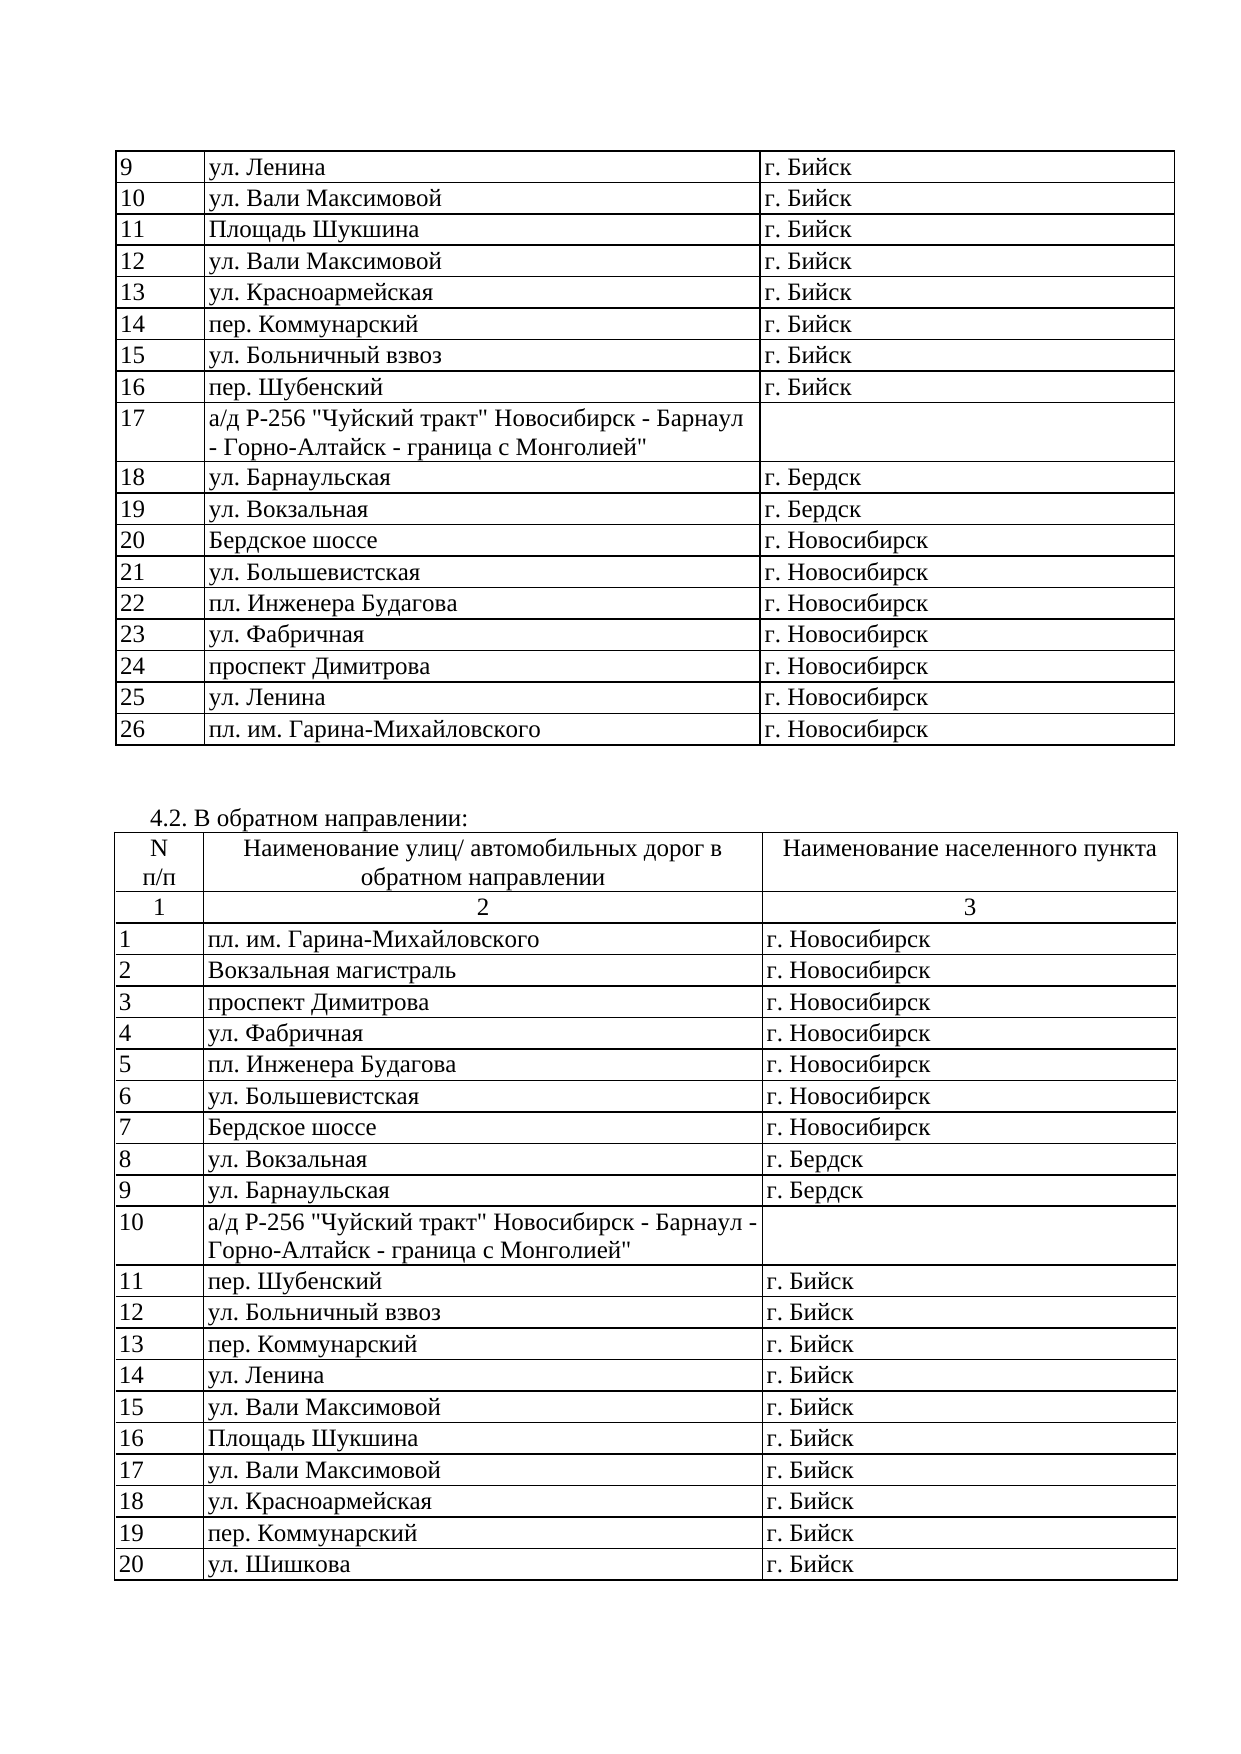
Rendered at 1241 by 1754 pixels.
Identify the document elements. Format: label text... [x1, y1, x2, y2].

table_cell 18 [117, 462, 204, 492]
table_cell ул. Большевистская [205, 557, 759, 587]
table_cell 22 [117, 588, 204, 618]
table_header Наименование улиц/ автомобильных дорог в обратном направлении [204, 833, 762, 891]
table_cell г. Новосибирск [763, 1111, 1177, 1142]
table_cell г. Бийск [761, 372, 1174, 402]
table_cell г. Новосибирск [761, 588, 1174, 618]
table_cell г. Новосибирск [761, 525, 1174, 555]
table_cell пер. Шубенский [205, 372, 759, 402]
table_cell Площадь Шукшина [204, 1423, 762, 1453]
table_cell г. Новосибирск [763, 1048, 1177, 1079]
table_cell ул. Барнаульская [205, 462, 759, 492]
table_cell г. Бийск [763, 1422, 1177, 1453]
table_cell г. Бийск [761, 246, 1174, 276]
table_cell г. Новосибирск [761, 683, 1174, 712]
table_cell г. Новосибирск [763, 985, 1177, 1017]
table_cell Вокзальная магистраль [204, 955, 762, 985]
table_cell 11 [115, 1265, 203, 1296]
table_cell 17 [115, 1454, 203, 1484]
table_cell ул. Ленина [204, 1360, 762, 1390]
table_cell 16 [117, 372, 204, 402]
text 4.2. В обратном направлении: [150, 803, 1090, 832]
table_cell пл. им. Гарина-Михайловского [204, 924, 762, 954]
table_cell [763, 1205, 1177, 1264]
table_cell г. Бийск [763, 1485, 1177, 1516]
table_cell 20 [117, 525, 204, 555]
table_cell г. Новосибирск [761, 557, 1174, 587]
table_cell ул. Больничный взвоз [205, 340, 759, 370]
table_cell 13 [115, 1328, 203, 1359]
table_cell 9 [117, 152, 204, 181]
table_cell пл. Инженера Будагова [205, 588, 759, 618]
table_cell 25 [117, 683, 204, 712]
table_cell 24 [117, 651, 204, 681]
table_cell г. Новосибирск [761, 620, 1174, 649]
table_cell 15 [117, 340, 204, 370]
table_cell ул. Вали Максимовой [205, 246, 759, 276]
table_cell г. Бийск [763, 1264, 1177, 1296]
table_cell 10 [115, 1206, 203, 1264]
table_cell 8 [115, 1144, 203, 1174]
table_cell 17 [117, 403, 204, 461]
table_header Наименование населенного пункта [763, 833, 1177, 891]
table_cell г. Бердск [763, 1174, 1177, 1205]
table_cell г. Бийск [761, 152, 1174, 181]
table_cell г. Бийск [761, 277, 1174, 307]
table_cell ул. Вокзальная [204, 1144, 762, 1174]
table_cell ул. Фабричная [205, 620, 759, 649]
table_cell г. Бийск [763, 1390, 1177, 1422]
table_cell 2 [115, 955, 203, 985]
table_cell ул. Больничный взвоз [204, 1297, 762, 1327]
table_cell 26 [117, 714, 204, 744]
table_cell а/д Р-256 "Чуйский тракт" Новосибирск - Барнаул - Горно-Алтайск - граница с Монголией" [205, 403, 759, 461]
table_cell а/д Р-256 "Чуйский тракт" Новосибирск - Барнаул - Горно-Алтайск - граница с Монголией" [204, 1207, 762, 1264]
table_cell 1 [115, 892, 203, 922]
table_cell 5 [115, 1049, 203, 1079]
table_cell 11 [117, 215, 204, 244]
table_cell проспект Димитрова [204, 987, 762, 1017]
table_cell 7 [115, 1112, 203, 1142]
table_cell 23 [117, 620, 204, 649]
table_cell 21 [117, 557, 204, 587]
table_cell пл. им. Гарина-Михайловского [205, 714, 759, 744]
table_cell пер. Коммунарский [205, 309, 759, 339]
table_cell Площадь Шукшина [205, 215, 759, 244]
table_cell 1 [115, 923, 203, 954]
table_cell 4 [115, 1018, 203, 1048]
table_cell г. Бийск [763, 1327, 1177, 1359]
table_cell г. Бердск [761, 494, 1174, 524]
table_cell г. Бийск [763, 1359, 1177, 1390]
table_header N п/п [115, 833, 203, 891]
table_cell ул. Барнаульская [204, 1176, 762, 1205]
table_cell 20 [115, 1549, 203, 1579]
table_cell ул. Красноармейская [205, 277, 759, 307]
table_cell г. Новосибирск [763, 1017, 1177, 1048]
table_cell 10 [117, 183, 204, 213]
table_cell ул. Фабричная [204, 1018, 762, 1048]
table_cell ул. Ленина [205, 683, 759, 712]
table_cell г. Бийск [763, 1516, 1177, 1547]
table_cell г. Бийск [763, 1453, 1177, 1484]
table_cell 18 [115, 1486, 203, 1516]
table_cell ул. Красноармейская [204, 1486, 762, 1516]
table_cell Бердское шоссе [204, 1113, 762, 1142]
table_cell г. Бердск [761, 462, 1174, 492]
table_cell 12 [115, 1297, 203, 1327]
table_cell 12 [117, 246, 204, 276]
table_cell [761, 403, 1174, 461]
table_cell г. Бийск [763, 1548, 1177, 1579]
table_cell 14 [117, 309, 204, 339]
table_cell ул. Большевистская [204, 1081, 762, 1111]
table_cell ул. Вокзальная [205, 494, 759, 524]
table_cell пер. Шубенский [204, 1266, 762, 1296]
table_cell пер. Коммунарский [204, 1518, 762, 1547]
table_cell ул. Вали Максимовой [204, 1392, 762, 1422]
table_cell 9 [115, 1175, 203, 1205]
table_cell г. Новосибирск [763, 954, 1177, 985]
table_cell г. Новосибирск [763, 1080, 1177, 1111]
table_cell ул. Шишкова [204, 1549, 762, 1579]
table_cell г. Бийск [761, 309, 1174, 339]
table_cell 13 [117, 277, 204, 307]
table_cell г. Бийск [763, 1296, 1177, 1327]
table_cell ул. Ленина [205, 152, 759, 181]
table_cell г. Бердск [763, 1143, 1177, 1174]
table_cell г. Бийск [761, 183, 1174, 213]
table_cell 19 [115, 1517, 203, 1547]
table_cell г. Бийск [761, 215, 1174, 244]
table_cell ул. Вали Максимовой [204, 1455, 762, 1484]
table_cell 19 [117, 494, 204, 524]
table_cell 3 [115, 986, 203, 1017]
table_cell 6 [115, 1081, 203, 1111]
table_cell проспект Димитрова [205, 651, 759, 681]
table_cell Бердское шоссе [205, 525, 759, 555]
table_cell г. Новосибирск [761, 651, 1174, 681]
table_cell г. Бийск [761, 340, 1174, 370]
table_cell ул. Вали Максимовой [205, 183, 759, 213]
table_cell г. Новосибирск [761, 714, 1174, 744]
table_cell 14 [115, 1360, 203, 1390]
table_cell 15 [115, 1391, 203, 1422]
table_cell 2 [204, 892, 762, 922]
table_cell пер. Коммунарский [204, 1329, 762, 1359]
table_cell пл. Инженера Будагова [204, 1050, 762, 1079]
table_cell 3 [763, 891, 1177, 922]
table_cell 16 [115, 1423, 203, 1453]
table_cell г. Новосибирск [763, 922, 1177, 954]
